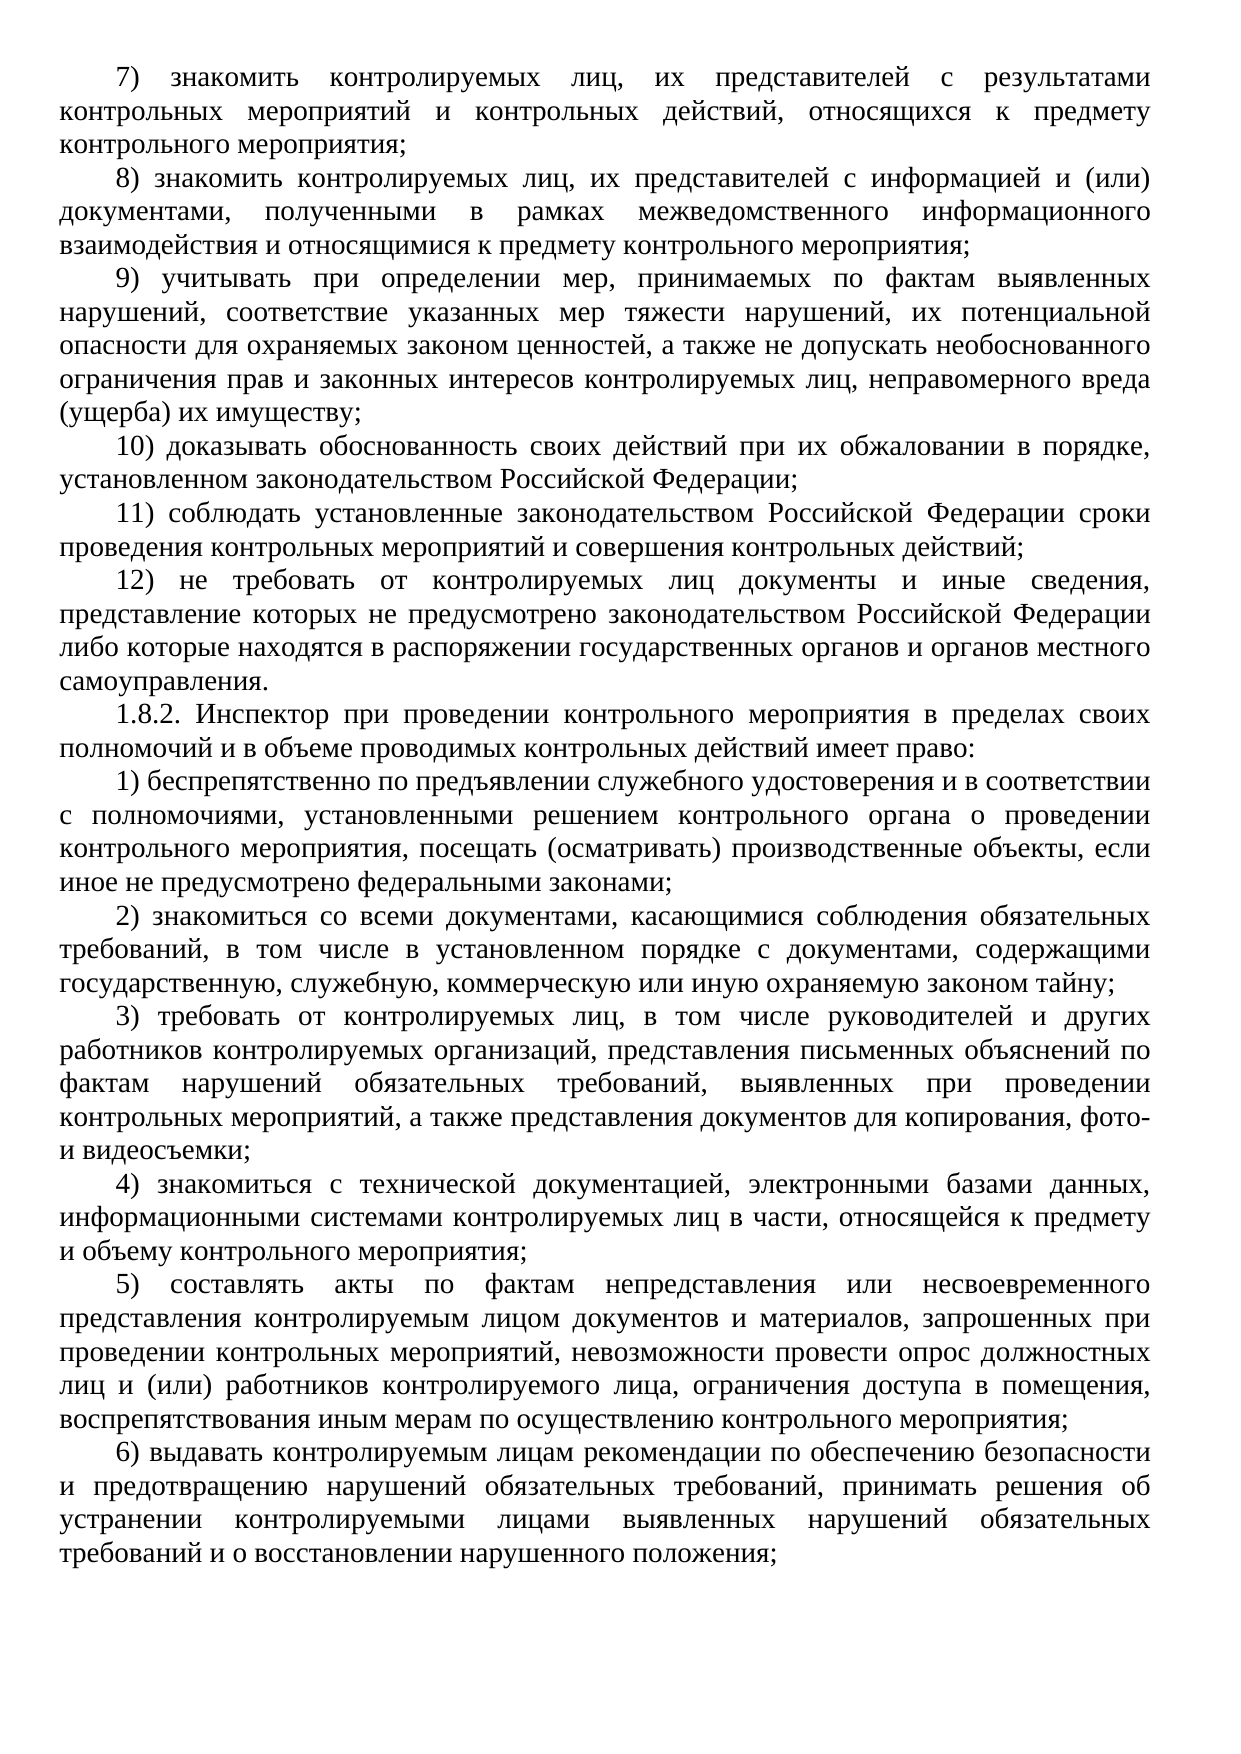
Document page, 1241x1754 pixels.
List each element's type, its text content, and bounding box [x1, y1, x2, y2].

list 1) беспрепятственно по предъявлении служебного удостоверения и в соответствии с полномочиями, установленными решением контрольного органа о проведении контрольного мероприятия, посещать (осматривать) производственные объекты, если иное не предусмотрено федеральными законами; [59, 763, 1152, 898]
list 11) соблюдать установленные законодательством Российской Федерации сроки проведения контрольных мероприятий и совершения контрольных действий; [59, 495, 1152, 562]
list 3) требовать от контролируемых лиц, в том числе руководителей и других работников контролируемых организаций, представления письменных объяснений по фактам нарушений обязательных требований, выявленных при проведении контрольных мероприятий, а также представления документов для копирования, фото- и видеосъемки; [59, 998, 1152, 1166]
list 9) учитывать при определении мер, принимаемых по фактам выявленных нарушений, соответствие указанных мер тяжести нарушений, их потенциальной опасности для охраняемых законом ценностей, а также не допускать необоснованного ограничения прав и законных интересов контролируемых лиц, неправомерного вреда (ущерба) их имуществу; [59, 260, 1152, 428]
list 6) выдавать контролируемым лицам рекомендации по обеспечению безопасности и предотвращению нарушений обязательных требований, принимать решения об устранении контролируемыми лицами выявленных нарушений обязательных требований и о восстановлении нарушенного положения; [59, 1434, 1152, 1568]
list 12) не требовать от контролируемых лиц документы и иные сведения, представление которых не предусмотрено законодательством Российской Федерации либо которые находятся в распоряжении государственных органов и органов местного самоуправления. [59, 562, 1152, 696]
list 8) знакомить контролируемых лиц, их представителей с информацией и (или) документами, полученными в рамках межведомственного информационного взаимодействия и относящимися к предмету контрольного мероприятия; [59, 160, 1152, 260]
list 4) знакомиться с технической документацией, электронными базами данных, информационными системами контролируемых лиц в части, относящейся к предмету и объему контрольного мероприятия; [59, 1166, 1152, 1267]
list 7) знакомить контролируемых лиц, их представителей с результатами контрольных мероприятий и контрольных действий, относящихся к предмету контрольного мероприятия; [59, 59, 1152, 160]
list 10) доказывать обоснованность своих действий при их обжаловании в порядке, установленном законодательством Российской Федерации; [59, 428, 1152, 495]
list 5) составлять акты по фактам непредставления или несвоевременного представления контролируемым лицом документов и материалов, запрошенных при проведении контрольных мероприятий, невозможности провести опрос должностных лиц и (или) работников контролируемого лица, ограничения доступа в помещения, воспрепятствования иным мерам по осуществлению контрольного мероприятия; [59, 1267, 1152, 1434]
list 1.8.2. Инспектор при проведении контрольного мероприятия в пределах своих полномочий и в объеме проводимых контрольных действий имеет право: [59, 696, 1152, 763]
list 2) знакомиться со всеми документами, касающимися соблюдения обязательных требований, в том числе в установленном порядке с документами, содержащими государственную, служебную, коммерческую или иную охраняемую законом тайну; [59, 898, 1152, 998]
